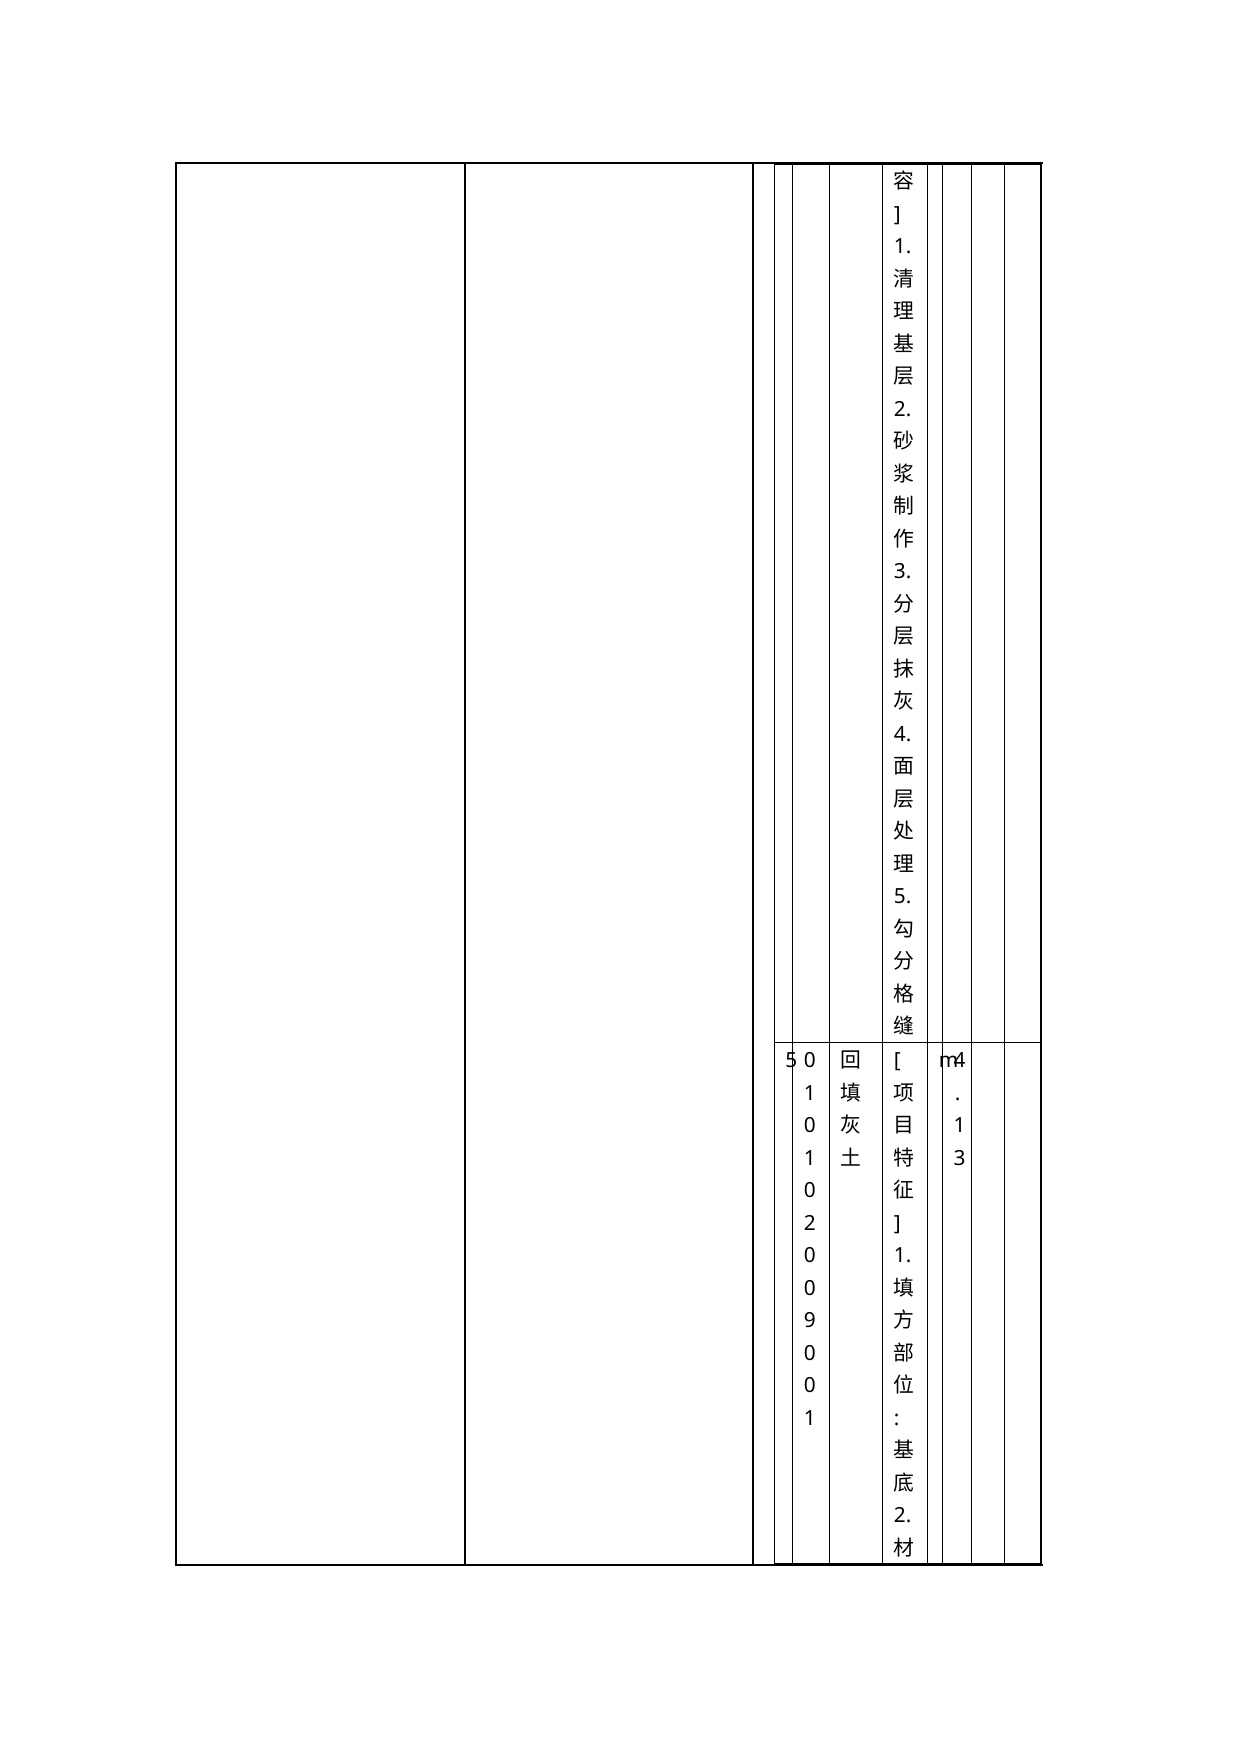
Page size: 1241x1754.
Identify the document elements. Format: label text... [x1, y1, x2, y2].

table_cell [1005, 1043, 1040, 1563]
table_cell [466, 164, 752, 1564]
table_cell [1005, 165, 1040, 1042]
table_cell [943, 165, 971, 1042]
table_cell [830, 1043, 882, 1563]
table_cell [775, 1043, 792, 1563]
table_cell [943, 1043, 971, 1563]
table_cell [883, 165, 927, 1042]
table_cell [928, 1043, 942, 1563]
table_cell [928, 165, 942, 1042]
table_cell [883, 1043, 927, 1563]
table_cell [830, 165, 882, 1042]
table_cell 1 [177, 164, 464, 1564]
table_cell [972, 1043, 1004, 1563]
table_cell [972, 165, 1004, 1042]
table_cell [754, 164, 774, 1564]
table_cell [793, 1043, 829, 1563]
table_cell [775, 165, 792, 1042]
table_cell [793, 165, 829, 1042]
